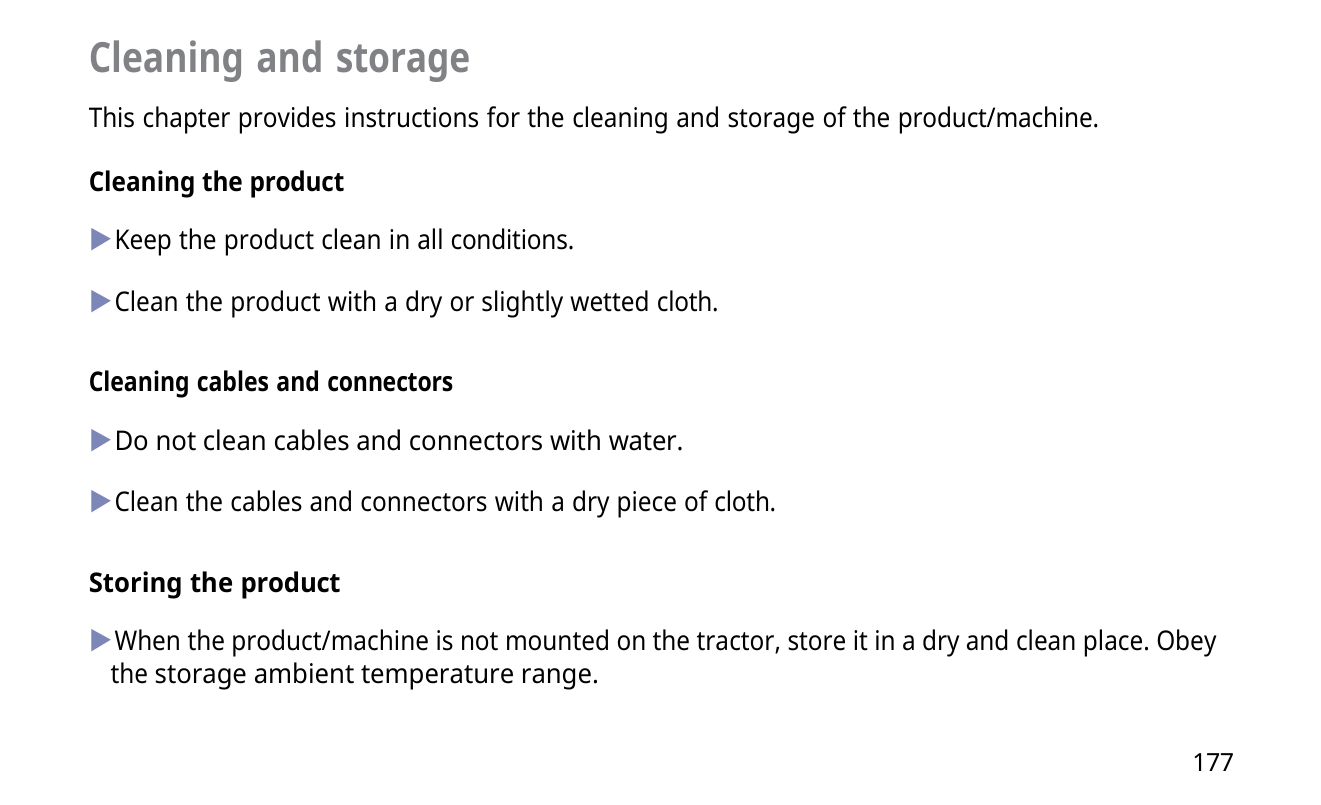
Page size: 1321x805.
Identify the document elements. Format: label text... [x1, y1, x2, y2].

subtitle Cleaning the product [88, 162, 1258, 199]
text This chapter provides instructions for the cleaning and storage of the product/machine. [88, 98, 1258, 135]
subtitle Cleaning and storage [88, 27, 1258, 84]
list Clean the product with a dry or slightly wetted cloth. [88, 282, 1258, 319]
subtitle Storing the product [88, 563, 1258, 600]
list Do not clean cables and connectors with water. [88, 421, 1258, 458]
subtitle Cleaning cables and connectors [88, 363, 1258, 400]
list When the product/machine is not mounted on the tractor, store it in a dry and clean place. Obey the storage ambient temperature range. [88, 624, 1227, 691]
list Clean the cables and connectors with a dry piece of cloth. [88, 483, 1258, 520]
list Keep the product clean in all conditions. [88, 220, 1258, 257]
